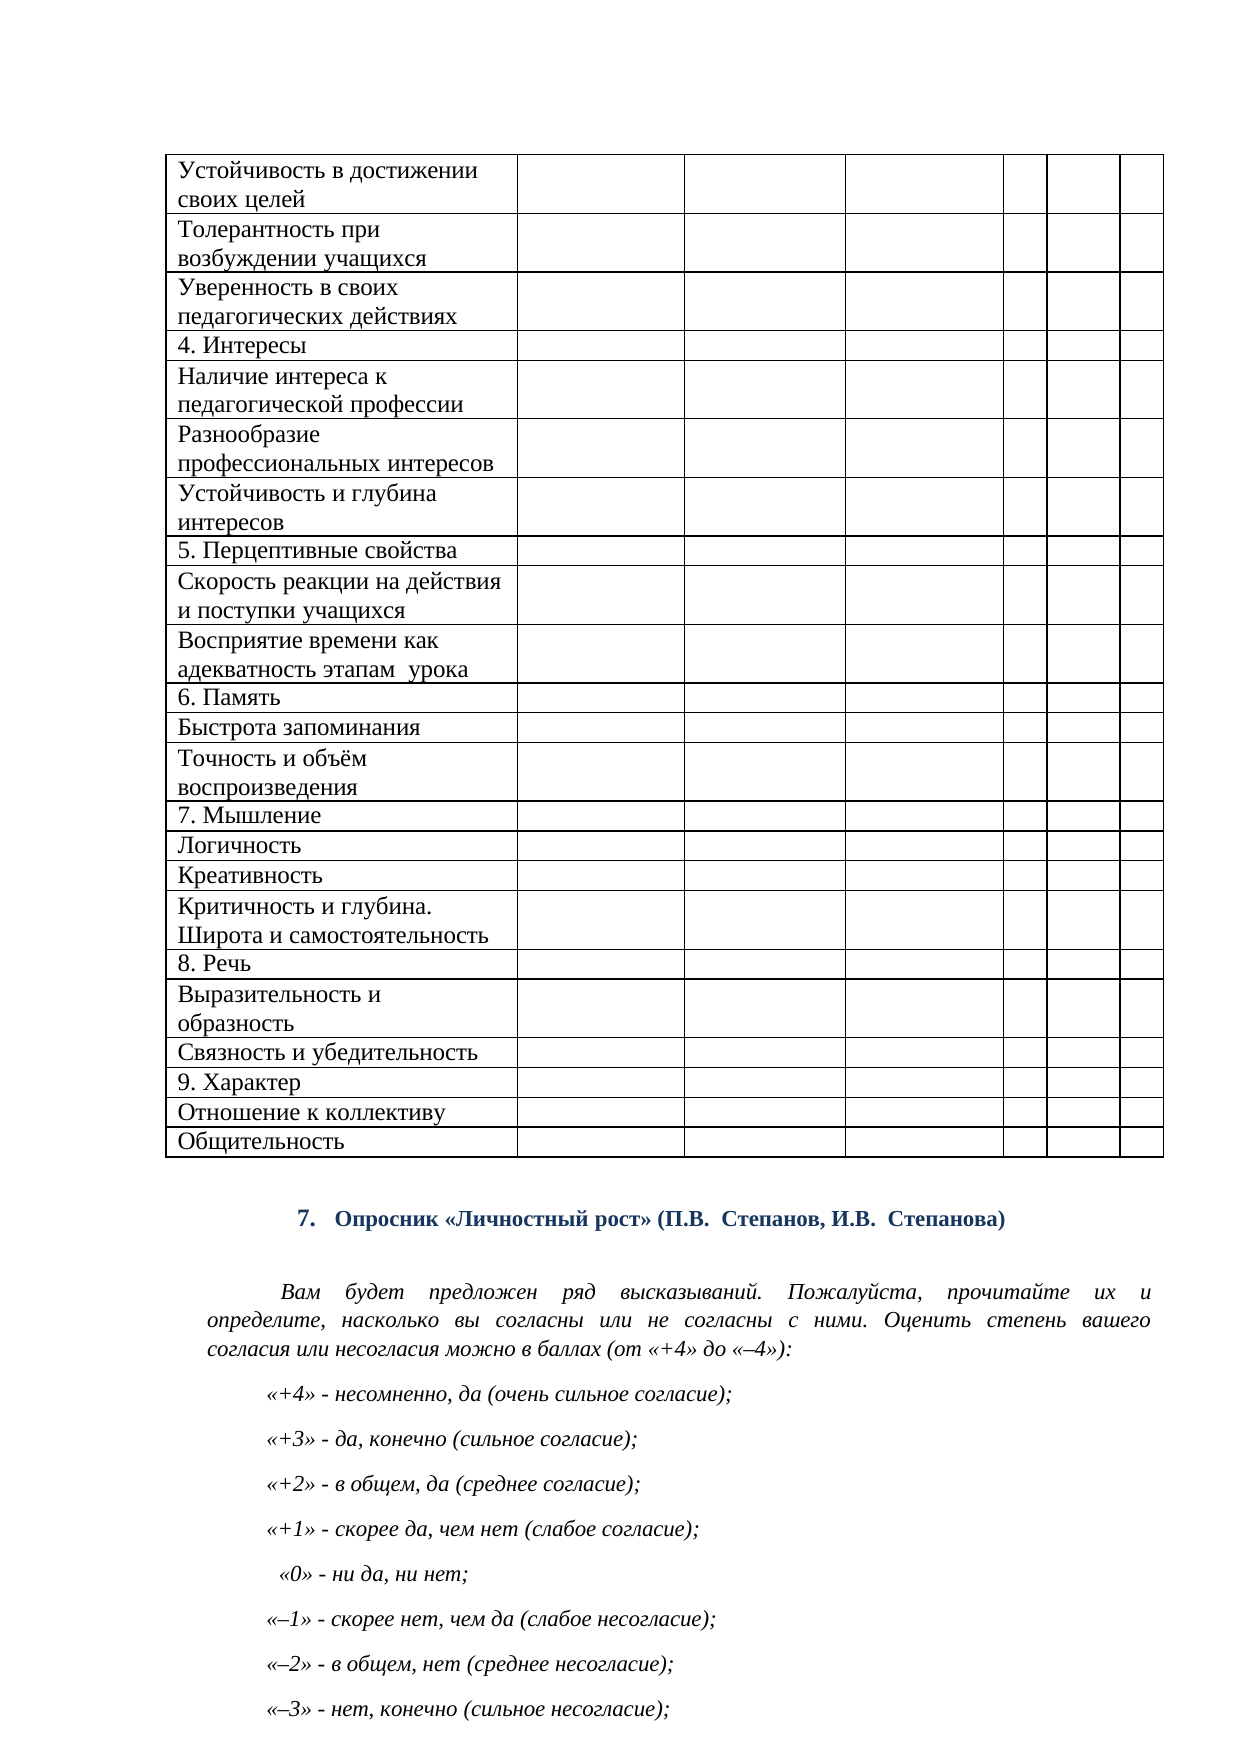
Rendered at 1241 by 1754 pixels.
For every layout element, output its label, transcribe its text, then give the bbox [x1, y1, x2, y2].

table_cell [1121, 273, 1163, 330]
table_cell [1004, 625, 1046, 682]
table_cell [518, 802, 684, 830]
table_header [1004, 155, 1046, 213]
table_cell [1004, 566, 1046, 624]
table_header Устойчивость в достижении своих целей [167, 155, 517, 213]
table_cell [1004, 1128, 1046, 1156]
table_cell [518, 950, 684, 978]
table_cell [1048, 1098, 1119, 1126]
table_cell [1048, 1128, 1119, 1156]
table_header [1048, 155, 1119, 213]
table_cell [846, 566, 1003, 624]
table_cell [846, 1128, 1003, 1156]
table_cell [518, 713, 684, 742]
table_cell 9. Характер [167, 1068, 517, 1097]
table_cell [1004, 1038, 1046, 1067]
table_cell [518, 478, 684, 535]
table_cell [1004, 214, 1046, 271]
table_cell [685, 713, 845, 742]
text «0» - ни да, ни нет; [278, 1560, 1176, 1587]
table_cell [518, 891, 684, 948]
table_cell [1048, 625, 1119, 682]
table_cell [685, 566, 845, 624]
table_cell [685, 537, 845, 565]
table_cell [1048, 566, 1119, 624]
table_cell Наличие интереса к педагогической профессии [167, 361, 517, 418]
table_cell [518, 1038, 684, 1067]
table_cell [1121, 1128, 1163, 1156]
table_cell [685, 1038, 845, 1067]
table_cell [685, 980, 845, 1037]
table_cell [1121, 1038, 1163, 1067]
text «+2» - в общем, да (среднее согласие); [266, 1470, 1176, 1496]
table_header [1121, 155, 1163, 213]
table_cell [1004, 1098, 1046, 1126]
table_cell Логичность [167, 832, 517, 860]
table_cell [1004, 861, 1046, 890]
table_cell [846, 214, 1003, 271]
text «+1» - скорее да, чем нет (слабое согласие); [266, 1515, 1176, 1541]
table_cell [846, 861, 1003, 890]
table_cell [1004, 891, 1046, 948]
list Опросник «Личностный рост» (П.В. Степанов, И.В. Степанова) [297, 1203, 1176, 1232]
table_cell [1121, 1098, 1163, 1126]
table_cell [518, 361, 684, 418]
table_cell [1048, 891, 1119, 948]
table_cell Креативность [167, 861, 517, 890]
table_cell [518, 214, 684, 271]
table_cell [518, 537, 684, 565]
table_cell [518, 625, 684, 682]
table_cell [685, 832, 845, 860]
table_cell [518, 1128, 684, 1156]
table_cell [1048, 478, 1119, 535]
table_cell [1121, 625, 1163, 682]
table_cell Восприятие времени как адекватность этапам урока [167, 625, 517, 682]
table_cell [685, 214, 845, 271]
table_cell [1048, 214, 1119, 271]
table_cell [1048, 832, 1119, 860]
table_cell [846, 419, 1003, 477]
table_cell [518, 419, 684, 477]
table_cell [1004, 537, 1046, 565]
table_cell [1121, 1068, 1163, 1097]
table_cell Разнообразие профессиональных интересов [167, 419, 517, 477]
table_cell [685, 684, 845, 712]
table_cell [518, 832, 684, 860]
text «+3» - да, конечно (сильное согласие); [266, 1425, 1176, 1451]
table_cell [1048, 743, 1119, 800]
table_cell [685, 743, 845, 800]
table_cell [1121, 891, 1163, 948]
table_cell [518, 743, 684, 800]
table_cell [685, 361, 845, 418]
table_cell [685, 478, 845, 535]
table_cell [1121, 478, 1163, 535]
table_cell 4. Интересы [167, 331, 517, 359]
table_cell Связность и убедительность [167, 1038, 517, 1067]
table_cell [518, 273, 684, 330]
table_cell Уверенность в своих педагогических действиях [167, 273, 517, 330]
table_cell [846, 832, 1003, 860]
table_cell [846, 625, 1003, 682]
table_cell [1121, 861, 1163, 890]
table_cell [1004, 832, 1046, 860]
table_cell [1048, 273, 1119, 330]
table_cell [846, 537, 1003, 565]
table_cell [1048, 713, 1119, 742]
table_cell [846, 802, 1003, 830]
table_cell [1004, 980, 1046, 1037]
table_cell [1121, 537, 1163, 565]
table_cell [1121, 980, 1163, 1037]
table_cell [846, 478, 1003, 535]
table_cell [685, 625, 845, 682]
table_cell [685, 1068, 845, 1097]
text «+4» - несомненно, да (очень сильное согласие); [266, 1380, 1176, 1406]
table_cell [1048, 361, 1119, 418]
table_cell [1004, 361, 1046, 418]
table_cell [1004, 950, 1046, 978]
table_cell [1004, 802, 1046, 830]
table_cell [685, 331, 845, 359]
table_cell [685, 802, 845, 830]
table_cell [1048, 802, 1119, 830]
table_cell [685, 861, 845, 890]
table_cell [1121, 832, 1163, 860]
table_cell [518, 331, 684, 359]
table_cell [685, 891, 845, 948]
text «–3» - нет, конечно (сильное несогласие); [266, 1696, 1176, 1722]
table_cell [518, 1068, 684, 1097]
table_cell [1048, 537, 1119, 565]
table_cell [685, 1128, 845, 1156]
table_cell [846, 331, 1003, 359]
table_cell [846, 980, 1003, 1037]
table_cell Скорость реакции на действия и поступки учащихся [167, 566, 517, 624]
table_cell 5. Перцептивные свойства [167, 537, 517, 565]
table_cell [1121, 743, 1163, 800]
table_cell [1048, 980, 1119, 1037]
table_header [518, 155, 684, 213]
table_cell [1048, 861, 1119, 890]
table_cell [1004, 713, 1046, 742]
table_cell [1048, 1038, 1119, 1067]
table_cell [518, 684, 684, 712]
table_cell [846, 361, 1003, 418]
table_cell [518, 1098, 684, 1126]
table_cell [1004, 419, 1046, 477]
table_cell Общительность [167, 1128, 517, 1156]
table_cell [1004, 331, 1046, 359]
table_cell [1004, 743, 1046, 800]
table_cell [1121, 802, 1163, 830]
table_cell [1048, 331, 1119, 359]
table_cell [1004, 684, 1046, 712]
table_cell [1121, 361, 1163, 418]
table_cell [1121, 713, 1163, 742]
table_cell Выразительность и образность [167, 980, 517, 1037]
table_cell [846, 273, 1003, 330]
table_header [846, 155, 1003, 213]
table_cell [1048, 950, 1119, 978]
text Вам будет предложен ряд высказываний. Пожалуйста, прочитайте их и определите, насколько вы согласны или не согласны с ними. Оценить степень вашего согласия или несогласия можно в баллах (от «+4» до «–4»): [207, 1278, 1151, 1361]
table_cell 8. Речь [167, 950, 517, 978]
table_cell Отношение к коллективу [167, 1098, 517, 1126]
table_cell [518, 566, 684, 624]
table_cell Точность и объём воспроизведения [167, 743, 517, 800]
table_cell [1048, 1068, 1119, 1097]
table_cell [1121, 214, 1163, 271]
table_cell [518, 980, 684, 1037]
table_cell [846, 1068, 1003, 1097]
text «–1» - скорее нет, чем да (слабое несогласие); [266, 1605, 1176, 1632]
table_cell [846, 713, 1003, 742]
table_cell [1121, 950, 1163, 978]
table_cell [846, 684, 1003, 712]
table_cell [1004, 478, 1046, 535]
table_cell [685, 273, 845, 330]
table_cell [1004, 1068, 1046, 1097]
table_cell [685, 419, 845, 477]
table_header [685, 155, 845, 213]
table_cell [1121, 566, 1163, 624]
table_cell [1004, 273, 1046, 330]
table_cell [1121, 684, 1163, 712]
table_cell Толерантность при возбуждении учащихся [167, 214, 517, 271]
table_cell [1121, 419, 1163, 477]
text «–2» - в общем, нет (среднее несогласие); [266, 1650, 1176, 1677]
table_cell [685, 950, 845, 978]
table_cell [846, 1098, 1003, 1126]
table_cell [1048, 684, 1119, 712]
table_cell 6. Память [167, 684, 517, 712]
table_cell Критичность и глубина. Широта и самостоятельность [167, 891, 517, 948]
table_cell Устойчивость и глубина интересов [167, 478, 517, 535]
table_cell [1121, 331, 1163, 359]
table_cell [685, 1098, 845, 1126]
table_cell [846, 1038, 1003, 1067]
table_cell [846, 891, 1003, 948]
table_cell [518, 861, 684, 890]
table_cell [1048, 419, 1119, 477]
table_cell [846, 950, 1003, 978]
table_cell [846, 743, 1003, 800]
table_cell Быстрота запоминания [167, 713, 517, 742]
table_cell 7. Мышление [167, 802, 517, 830]
